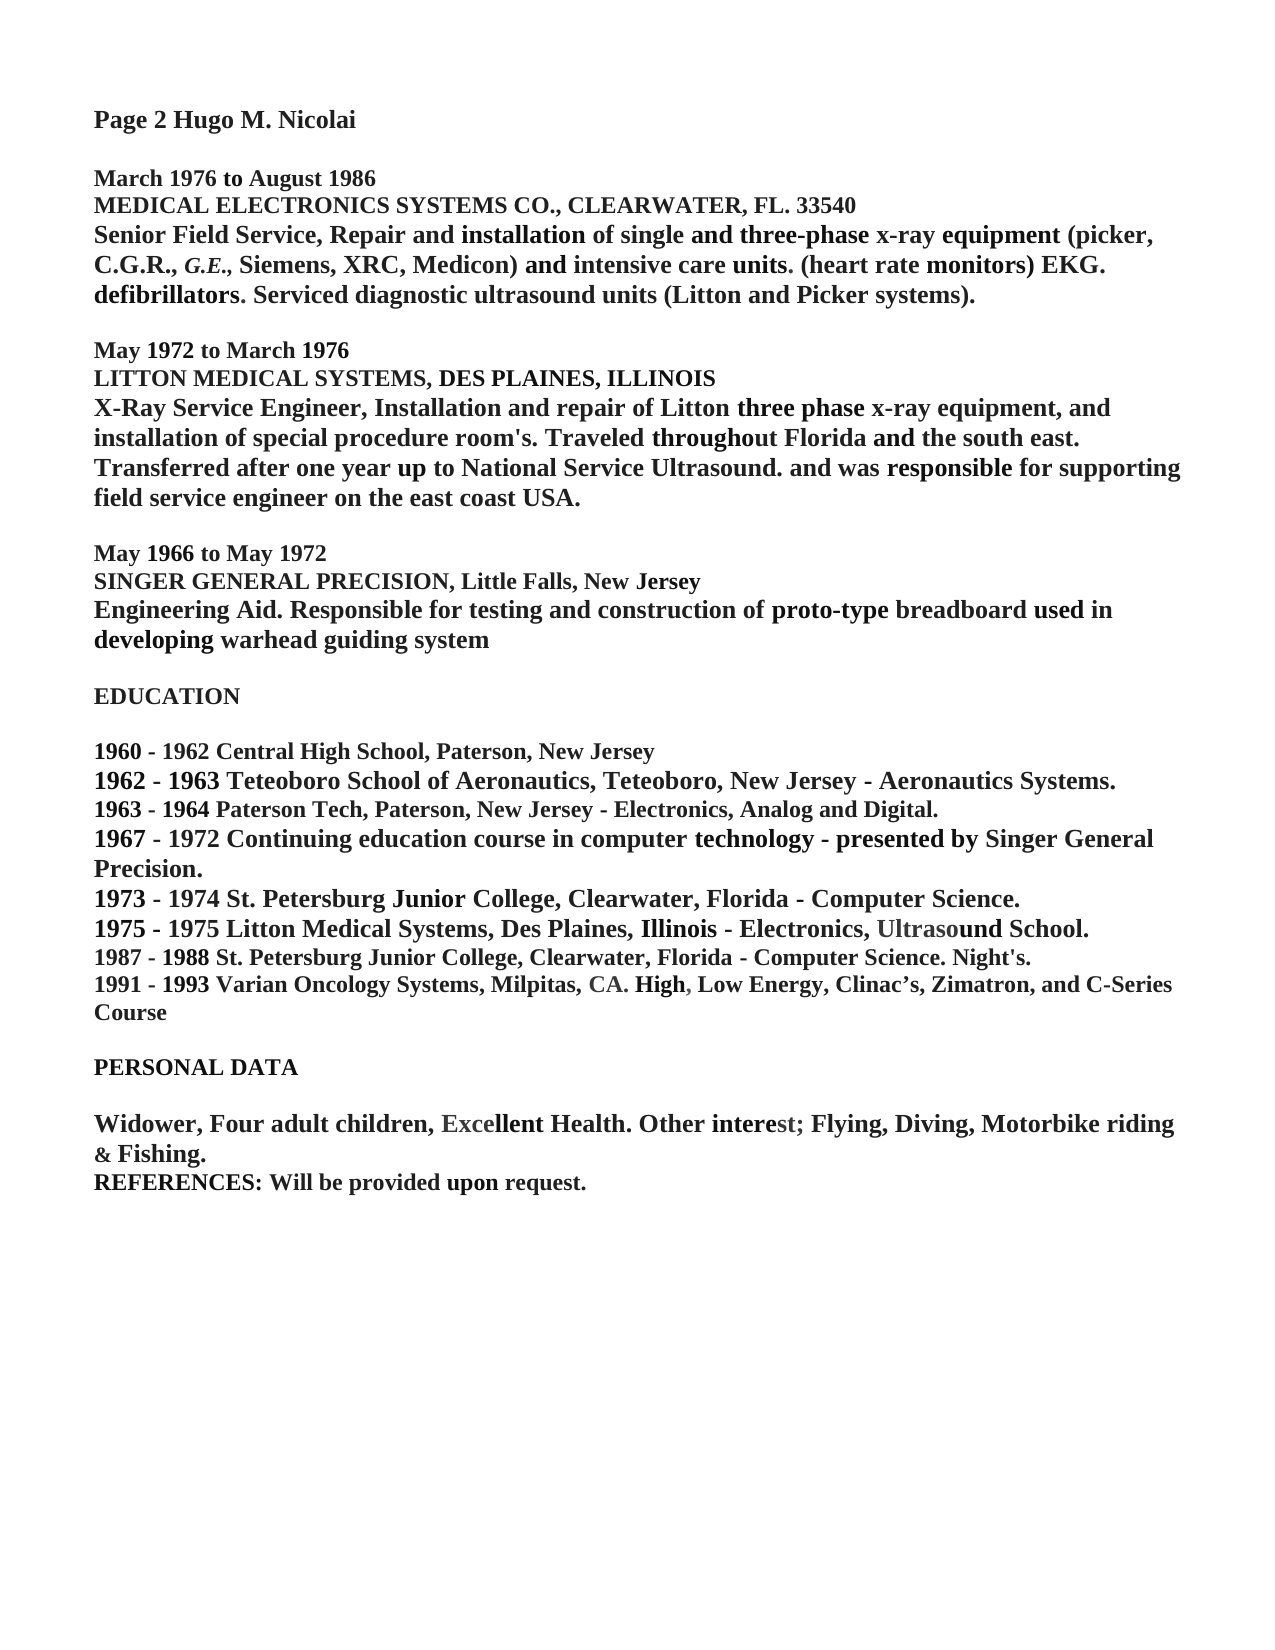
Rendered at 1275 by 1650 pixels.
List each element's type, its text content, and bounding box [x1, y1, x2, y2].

text SINGER GENERAL PRECISION, Little Falls, New Jersey [94, 567, 1191, 594]
text 1973 - 1974 St. Petersburg Junior College, Clearwater, Florida - Computer Science. [94, 883, 1191, 913]
text May 1966 to May 1972 [94, 539, 1191, 567]
text X-Ray Service Engineer, Installation and repair of Litton three phase x-ray equipment, and installation of special procedure room's. Traveled throughout Florida and the south east. Transferred after one year up to National Service Ultrasound. and was responsible for supporting field service engineer on the east coast USA. [94, 392, 1191, 512]
text REFERENCES: Will be provided upon request. [94, 1168, 1191, 1196]
text 1987 - 1988 St. Petersburg Junior College, Clearwater, Florida - Computer Science. Night's. [94, 943, 1191, 970]
text Engineering Aid. Responsible for testing and construction of proto-type breadboard used in developing warhead guiding system [94, 594, 1191, 654]
text 1967 - 1972 Continuing education course in computer technology - presented by Singer General Precision. [94, 823, 1191, 883]
text MEDICAL ELECTRONICS SYSTEMS CO., CLEARWATER, FL. 33540 [94, 191, 1191, 219]
text EDUCATION [94, 682, 1191, 710]
text 1960 - 1962 Central High School, Paterson, New Jersey [94, 737, 1191, 765]
text 1975 - 1975 Litton Medical Systems, Des Plaines, Illinois - Electronics, Ultrasound School. [94, 913, 1191, 943]
text LITTON MEDICAL SYSTEMS, DES PLAINES, ILLINOIS [94, 364, 1191, 392]
text Widower, Four adult children, Excellent Health. Other interest; Flying, Diving, Motorbike riding & Fishing. [94, 1108, 1191, 1168]
text May 1972 to March 1976 [94, 337, 1191, 364]
text 1962 - 1963 Teteoboro School of Aeronautics, Teteoboro, New Jersey - Aeronautics Systems. [94, 765, 1191, 795]
text 1991 - 1993 Varian Oncology Systems, Milpitas, CA. High, Low Energy, Clinac’s, Zimatron, and C-Series Course [94, 970, 1191, 1025]
text Page 2 Hugo M. Nicolai [94, 104, 1191, 134]
text March 1976 to August 1986 [94, 164, 1191, 191]
text Senior Field Service, Repair and installation of single and three-phase x-ray equipment (picker, C.G.R., G.E., Siemens, XRC, Medicon) and intensive care units. (heart rate monitors) EKG. defibrillators. Serviced diagnostic ultrasound units (Litton and Picker systems). [94, 219, 1191, 309]
text PERSONAL DATA [94, 1053, 1191, 1081]
text 1963 - 1964 Paterson Tech, Paterson, New Jersey - Electronics, Analog and Digital. [94, 795, 1191, 823]
